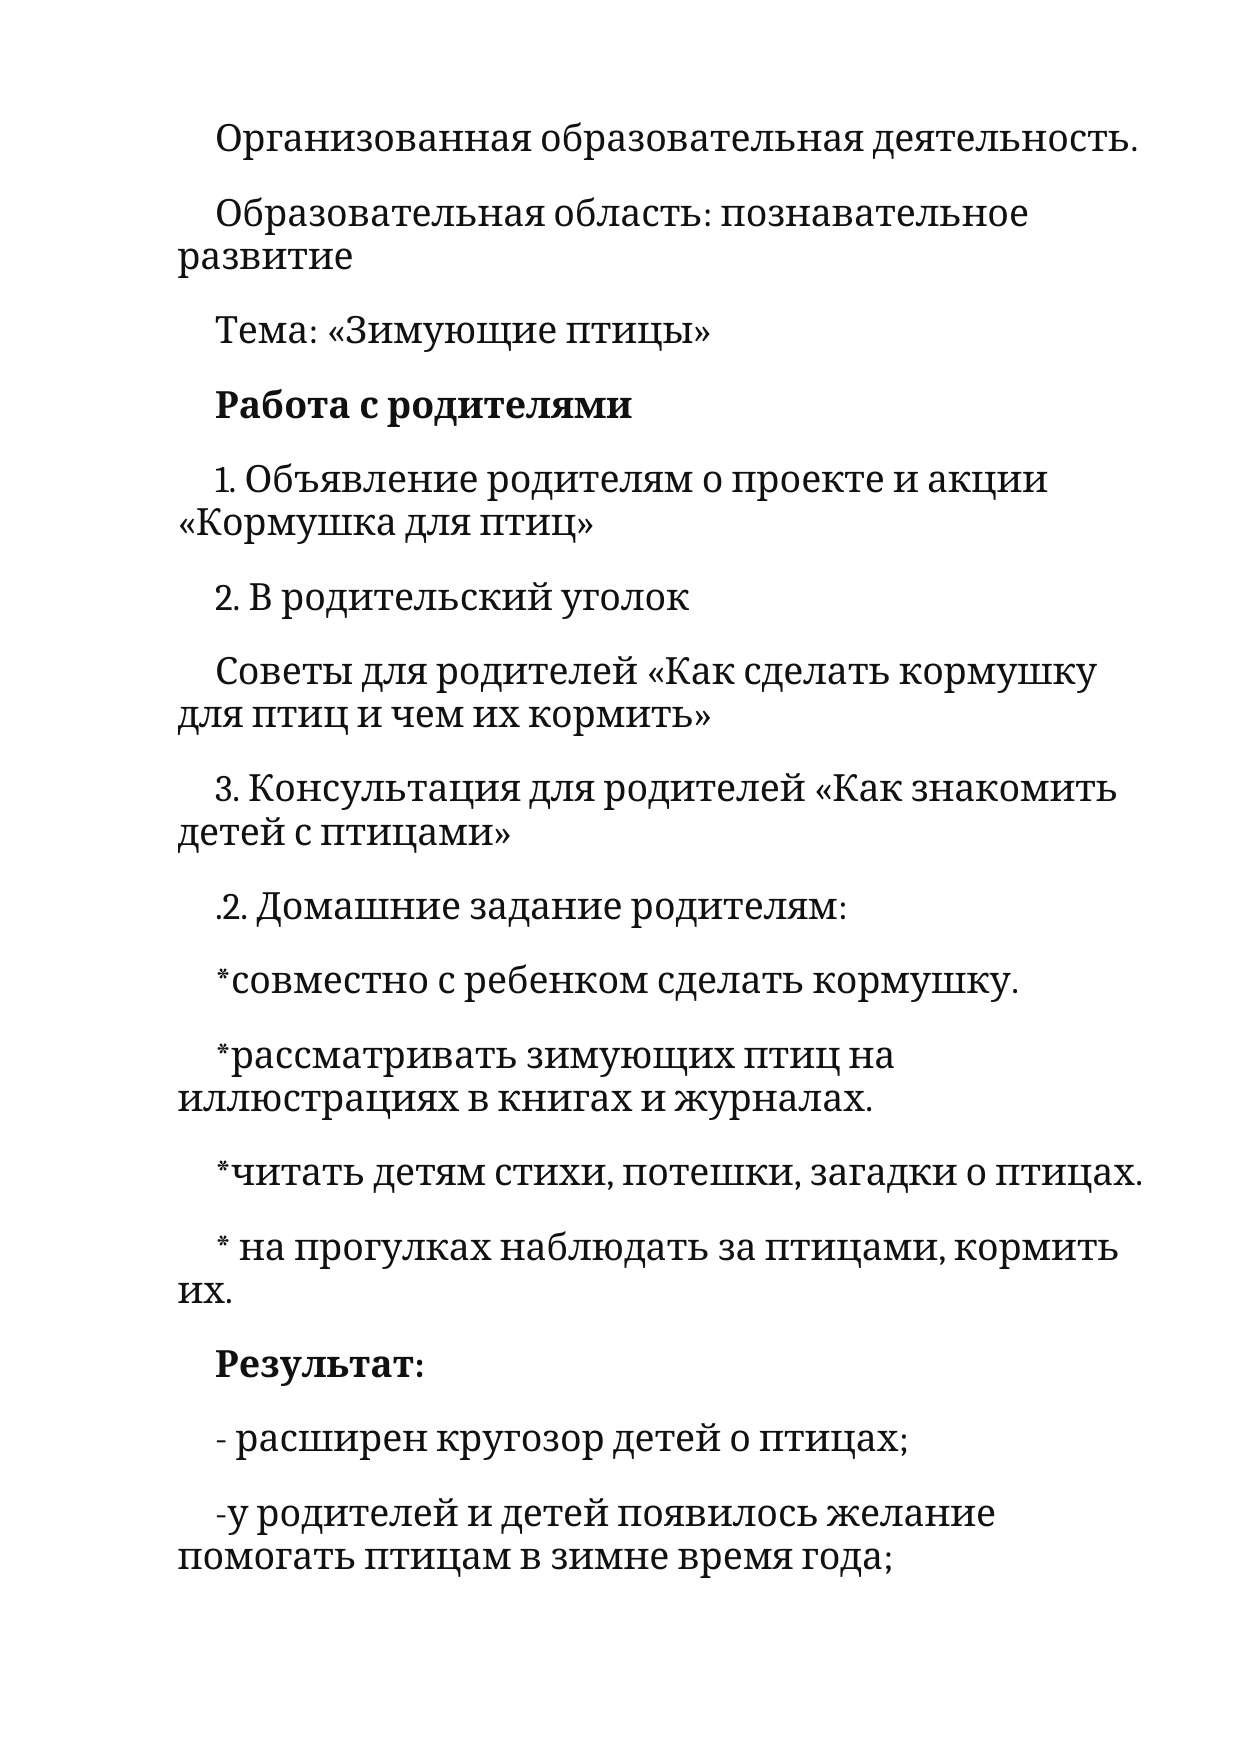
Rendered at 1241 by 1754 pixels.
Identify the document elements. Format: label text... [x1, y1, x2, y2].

text -у родителей и детей появилось желание помогать птицам в зимне время года; [177, 1492, 1152, 1579]
text Результат: [177, 1344, 1152, 1387]
text *рассматривать зимующих птиц на иллюстрациях в книгах и журналах. [177, 1034, 1152, 1121]
text *совместно с ребенком сделать кормушку. [177, 960, 1152, 1003]
text Образовательная область: познавательное развитие [177, 192, 1152, 279]
text * на прогулках наблюдать за птицами, кормить их. [177, 1226, 1152, 1312]
text 3. Консультация для родителей «Как знакомить детей с птицами» [177, 768, 1152, 854]
text Организованная образовательная деятельность. [177, 118, 1152, 161]
text 1. Объявление родителям о проекте и акции «Кормушка для птиц» [177, 459, 1152, 545]
text - расширен кругозор детей о птицах; [177, 1418, 1152, 1461]
text *читать детям стихи, потешки, загадки о птицах. [177, 1152, 1152, 1195]
text .2. Домашние задание родителям: [177, 886, 1152, 929]
text Тема: «Зимующие птицы» [177, 310, 1152, 353]
text Советы для родителей «Как сделать кормушку для птиц и чем их кормить» [177, 651, 1152, 737]
text Работа с родителями [177, 384, 1152, 427]
text 2. В родительский уголок [177, 576, 1152, 619]
